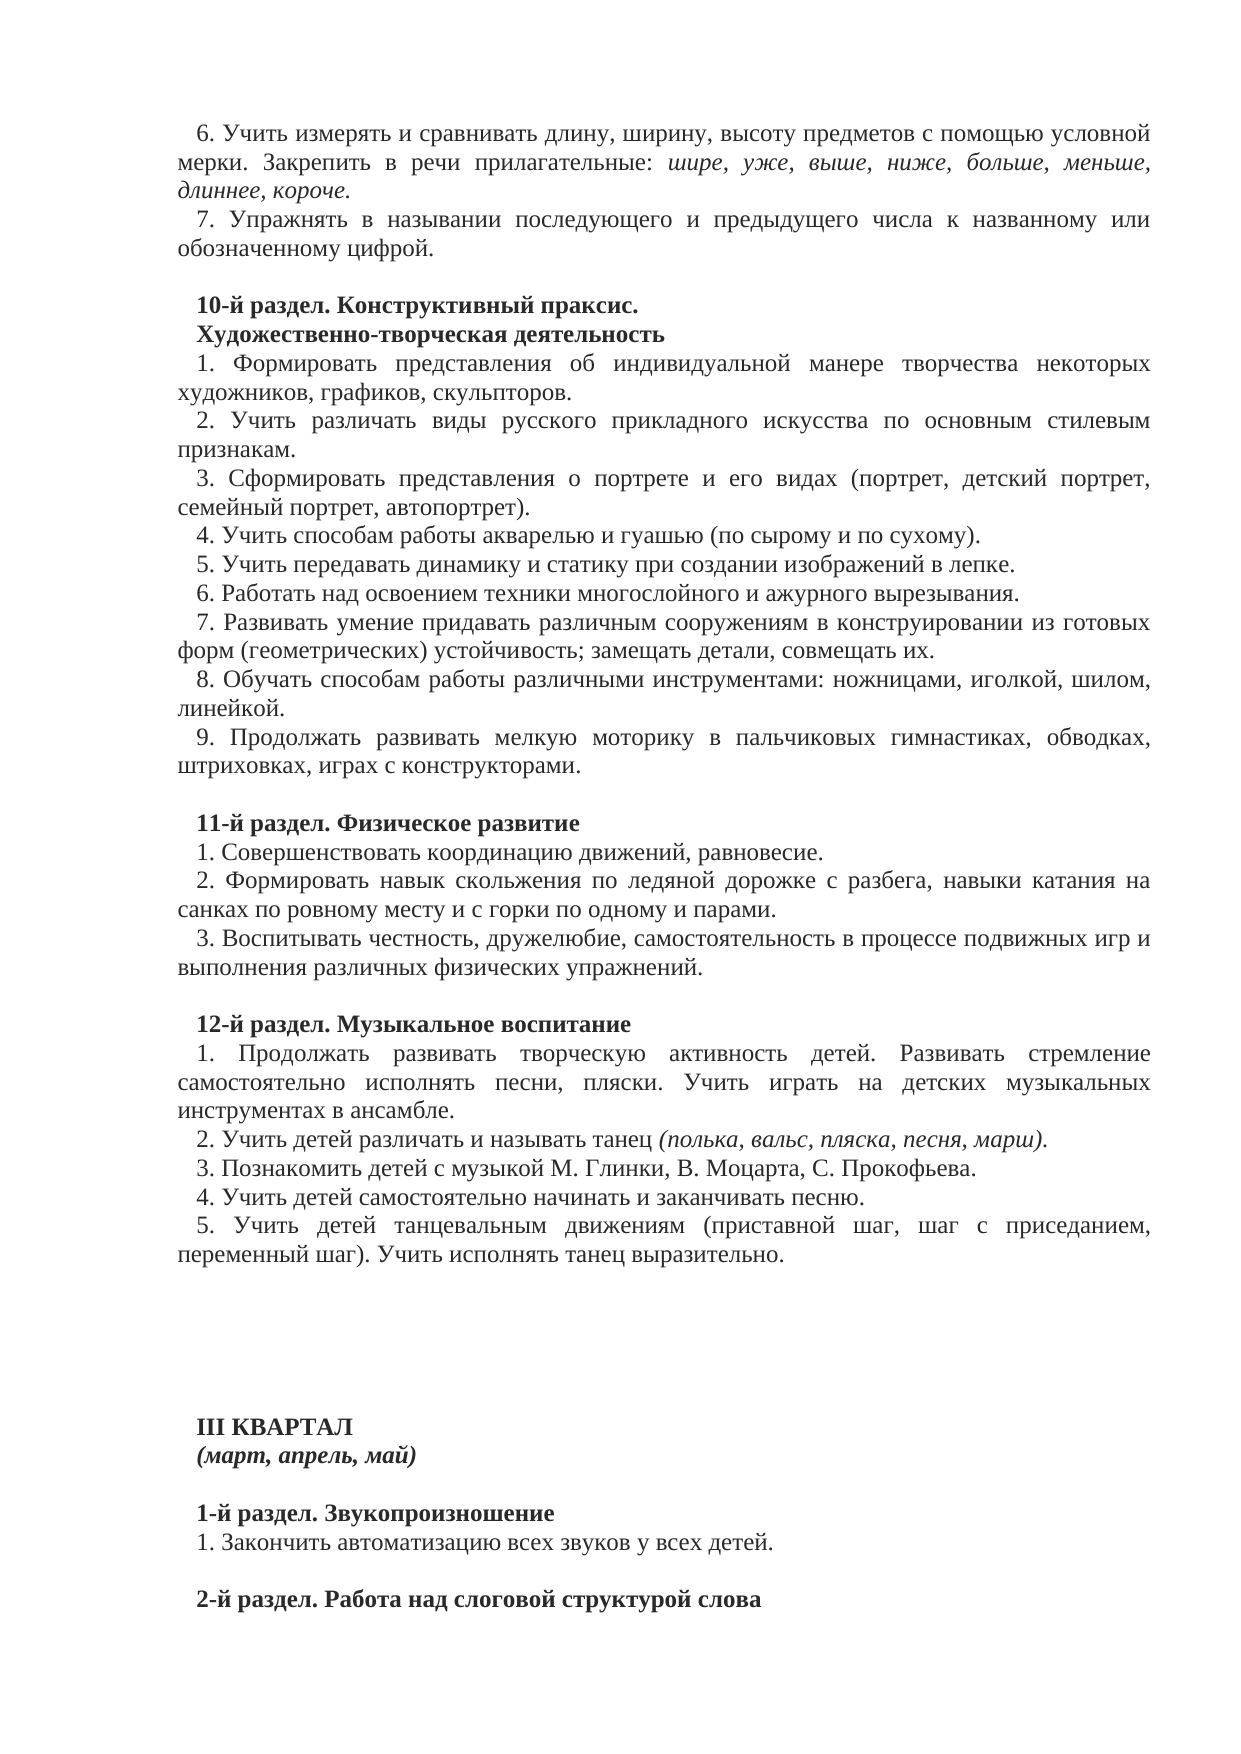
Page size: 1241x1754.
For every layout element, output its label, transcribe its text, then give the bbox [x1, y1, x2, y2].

text 10-й раздел. Конструктивный праксис. [177, 291, 1152, 319]
text 6. Учить измерять и сравнивать длину, ширину, высоту предметов с помощью условной мерки. Закрепить в речи прилагательные: шире, уже, выше, ниже, больше, меньше, длиннее, короче. [177, 118, 1152, 204]
text 6. Работать над освоением техники многослойного и ажурного вырезывания. [177, 578, 1152, 607]
text 1. Продолжать развивать творческую активность детей. Развивать стремление самостоятельно исполнять песни, пляски. Учить играть на детских музыкальных инструментах в ансамбле. [177, 1038, 1152, 1124]
text 2. Формировать навык скольжения по ледяной дорожке с разбега, навыки катания на санках по ровному месту и с горки по одному и парами. [177, 866, 1152, 923]
text 2. Учить различать виды русского прикладного искусства по основным стилевым признакам. [177, 406, 1152, 463]
text 3. Познакомить детей с музыкой М. Глинки, В. Моцарта, С. Прокофьева. [177, 1153, 1152, 1182]
text 7. Развивать умение придавать различным сооружениям в конструировании из готовых форм (геометрических) устойчивость; замещать детали, совмещать их. [177, 607, 1152, 664]
text 1. Формировать представления об индивидуальной манере творчества некоторых художников, графиков, скульпторов. [177, 348, 1152, 406]
text 1-й раздел. Звукопроизношение [177, 1498, 1152, 1527]
text Художественно-творческая деятельность [177, 319, 1152, 348]
text 4. Учить способам работы акварелью и гуашью (по сырому и по сухому). [177, 521, 1152, 549]
text 2. Учить детей различать и называть танец (полька, вальс, пляска, песня, марш). [177, 1124, 1152, 1153]
text 11-й раздел. Физическое развитие [177, 808, 1152, 837]
text 3. Воспитывать честность, дружелюбие, самостоятельность в процессе подвижных игр и выполнения различных физических упражнений. [177, 923, 1152, 981]
text 1. Совершенствовать координацию движений, равновесие. [177, 837, 1152, 866]
text 12-й раздел. Музыкальное воспитание [177, 1009, 1152, 1038]
text 8. Обучать способам работы различными инструментами: ножницами, иголкой, шилом, линейкой. [177, 664, 1152, 722]
text 4. Учить детей самостоятельно начинать и заканчивать песню. [177, 1182, 1152, 1211]
text 2-й раздел. Работа над слоговой структурой слова [177, 1584, 1152, 1613]
text 9. Продолжать развивать мелкую моторику в пальчиковых гимнастиках, обводках, штриховках, играх с конструкторами. [177, 722, 1152, 779]
text 1. Закончить автоматизацию всех звуков у всех детей. [177, 1527, 1152, 1556]
text III КВАРТАЛ [177, 1412, 1152, 1441]
text 7. Упражнять в назывании последующего и предыдущего числа к названному или обозначенному цифрой. [177, 204, 1152, 262]
text 5. Учить детей танцевальным движениям (приставной шаг, шаг с приседанием, переменный шаг). Учить исполнять танец выразительно. [177, 1211, 1152, 1268]
text 5. Учить передавать динамику и статику при создании изображений в лепке. [177, 549, 1152, 578]
text 3. Сформировать представления о портрете и его видах (портрет, детский портрет, семейный портрет, автопортрет). [177, 463, 1152, 521]
text (март, апрель, май) [177, 1441, 1152, 1469]
